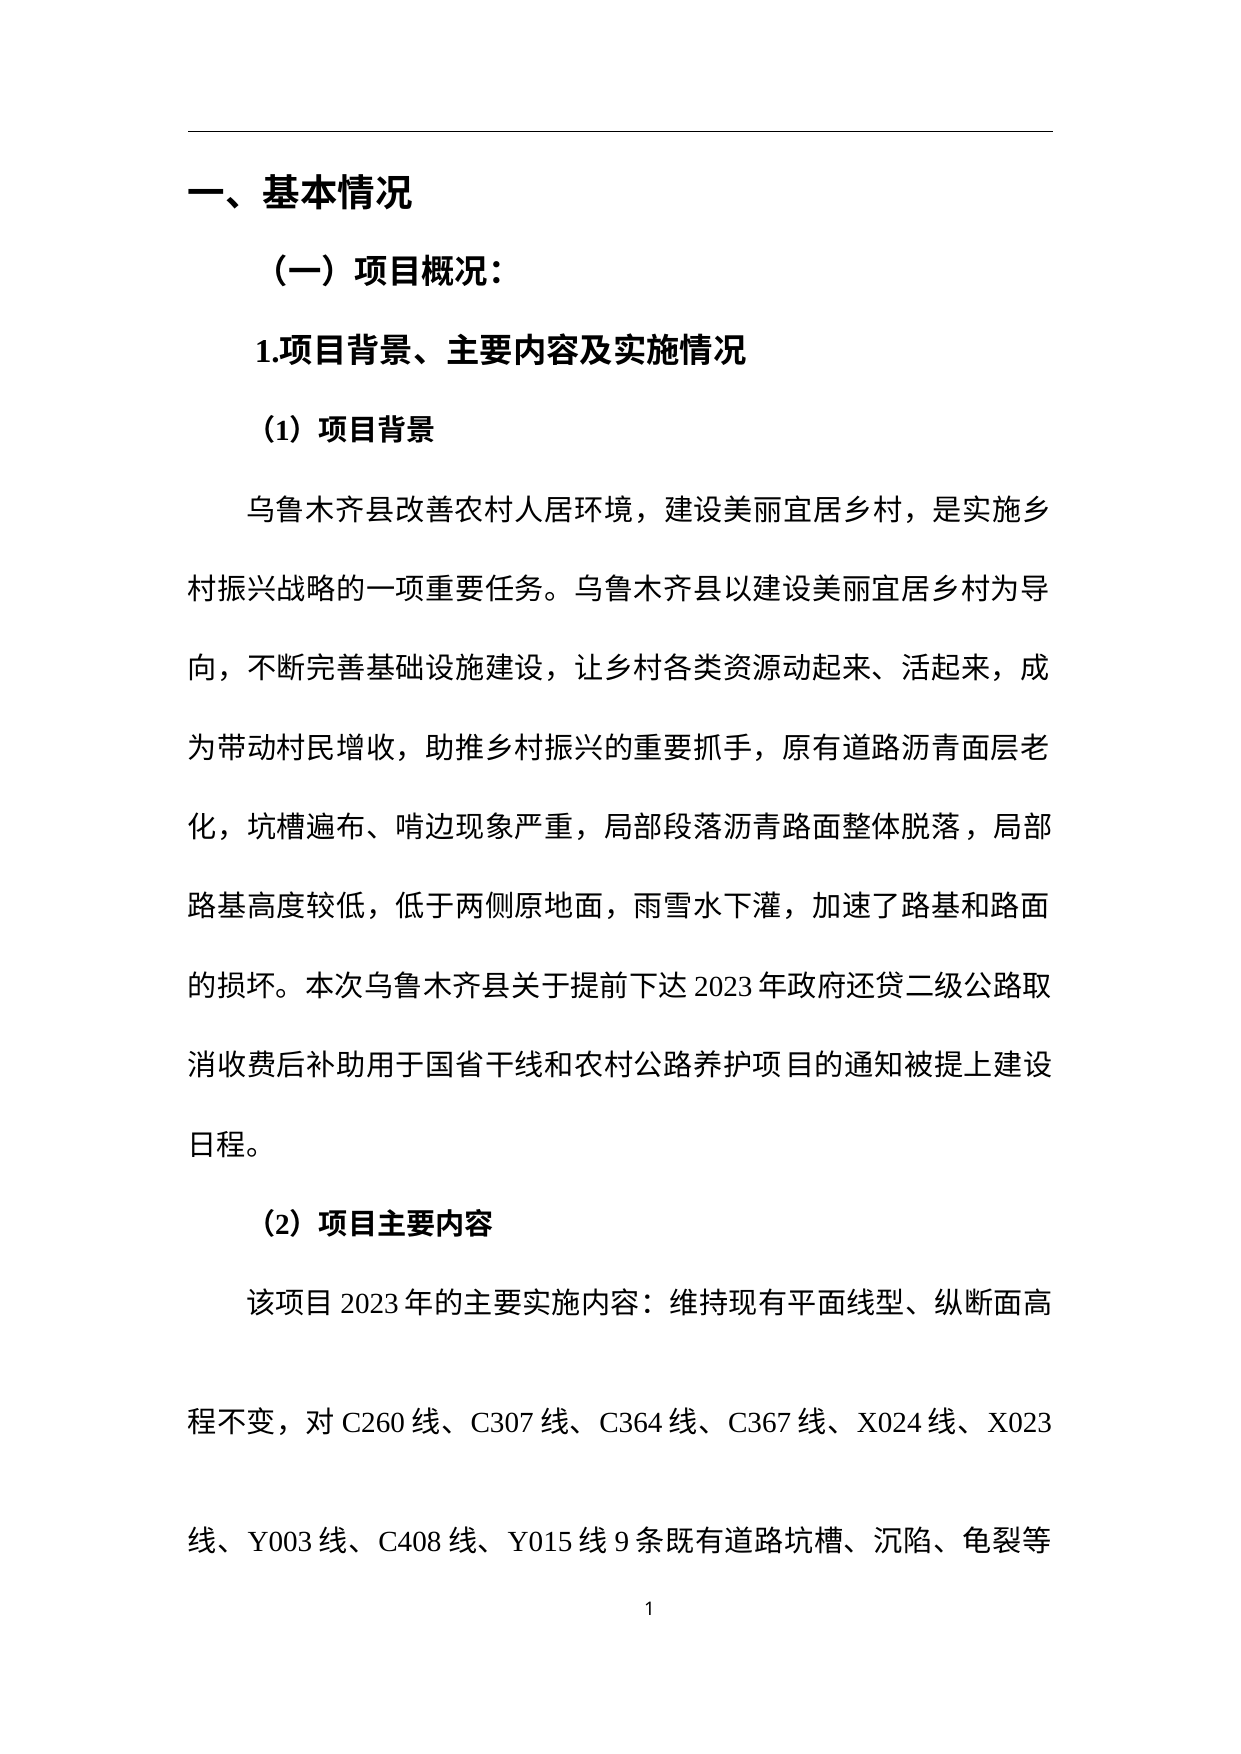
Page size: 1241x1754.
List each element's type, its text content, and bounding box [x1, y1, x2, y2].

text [187, 1261, 1053, 1579]
text （2）项目主要内容 [187, 1182, 1053, 1261]
subtitle 一、基本情况 [187, 150, 1053, 229]
text （1）项目背景 [187, 388, 1053, 467]
subtitle 1.项目背景、主要内容及实施情况 [187, 309, 1053, 388]
subtitle （一）项目概况： [187, 229, 1053, 309]
text 乌鲁木齐县改善农村人居环境，建设美丽宜居乡村，是实施乡村振兴战略的一项重要任务。乌鲁木齐县以建设美丽宜居乡村为导向，不断完善基础设施建设，让乡村各类资源动起来、活起来，成为带动村民增收，助推乡村振兴的重要抓手，原有道路沥青面层老化，坑槽遍布、啃边现象严重，局部段落沥青路面整体脱落，局部路基高度较低，低于两侧原地面，雨雪水下灌，加速了路基和路面的损坏。本次乌鲁木齐县关于提前下达2023年政府还贷二级公路取消收费后补助用于国省干线和农村公路养护项目的通知被提上建设日程。 [187, 467, 1053, 1182]
